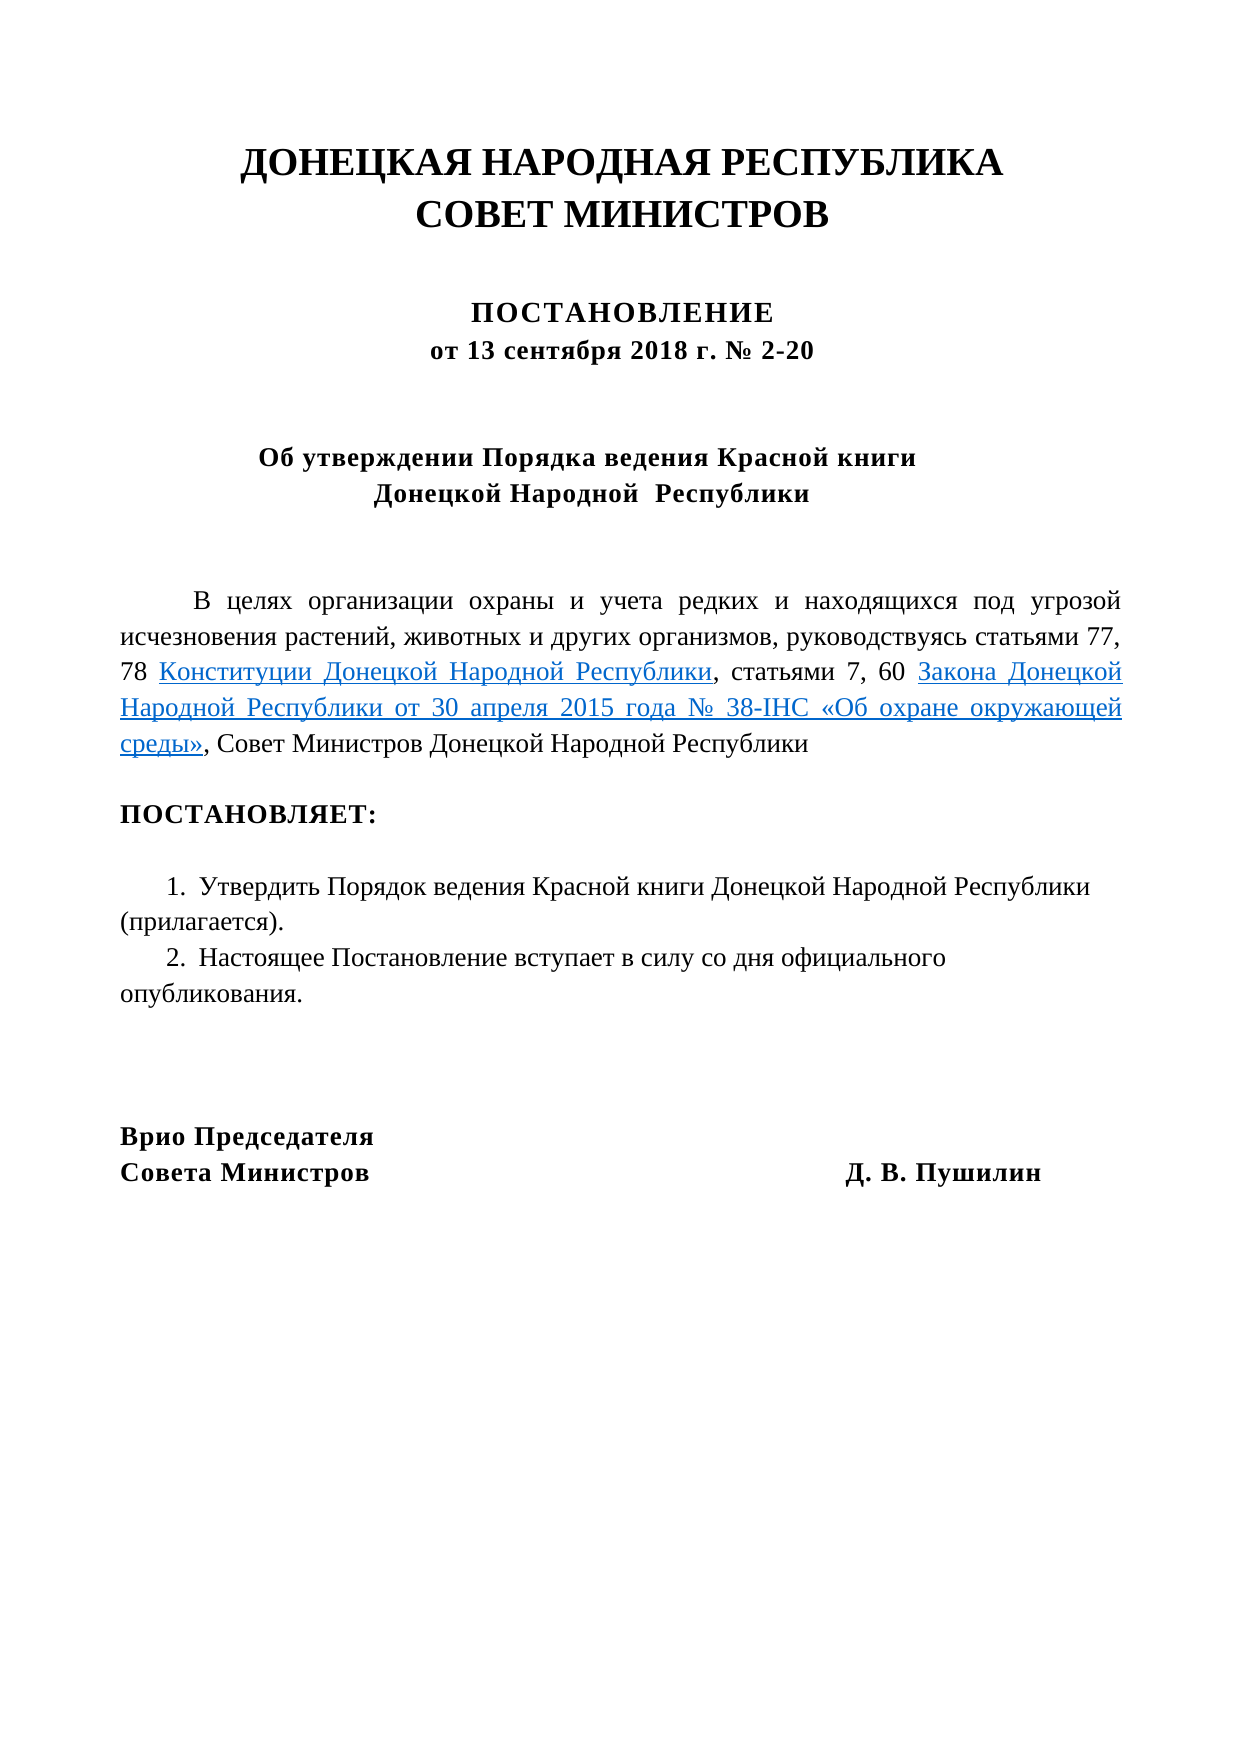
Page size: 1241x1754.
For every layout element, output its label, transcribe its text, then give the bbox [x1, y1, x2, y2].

text от 13 сентября 2018 г. № 2-20 [120, 334, 1124, 365]
text Об утверждении Порядка ведения Красной книги Донецкой Народной Республики [118, 441, 1066, 508]
text Врио Председателя [120, 1120, 647, 1151]
text Совета Министров Д. В. Пушилин [120, 1156, 1122, 1187]
list Утвердить Порядок ведения Красной книги Донецкой Народной Республики (прилагается). [120, 870, 1122, 937]
text ПОСТАНОВЛЯЕТ: [120, 798, 1124, 829]
list Настоящее Постановление вступает в силу со дня официального опубликования. [120, 941, 1122, 1008]
text В целях организации охраны и учета редких и находящихся под угрозой исчезновения растений, животных и других организмов, руководствуясь статьями 77, 78 Конституции Донецкой Народной Республики, статьями 7, 60 Закона Донецкой Народной Республики от 30 апреля 2015 года № 38-IHC «Об охране окружающей среды», Совет Министров Донецкой Народной Республики [120, 584, 1122, 718]
text ПОСТАНОВЛЕНИЕ [120, 295, 1124, 329]
text ДОНЕЦКАЯ НАРОДНАЯ РЕСПУБЛИКА [120, 138, 1124, 184]
text В целях организации охраны и учета редких и находящихся под угрозой исчезновения растений, животных и других организмов, руководствуясь статьями 77, 78 Конституции Донецкой Народной Республики, статьями 7, 60 Закона Донецкой Народной Республики от 30 апреля 2015 года № 38-IHC «Об охране окружающей среды», Совет Министров Донецкой Народной Республики [120, 720, 1122, 758]
text СОВЕТ МИНИСТРОВ [120, 191, 1124, 236]
